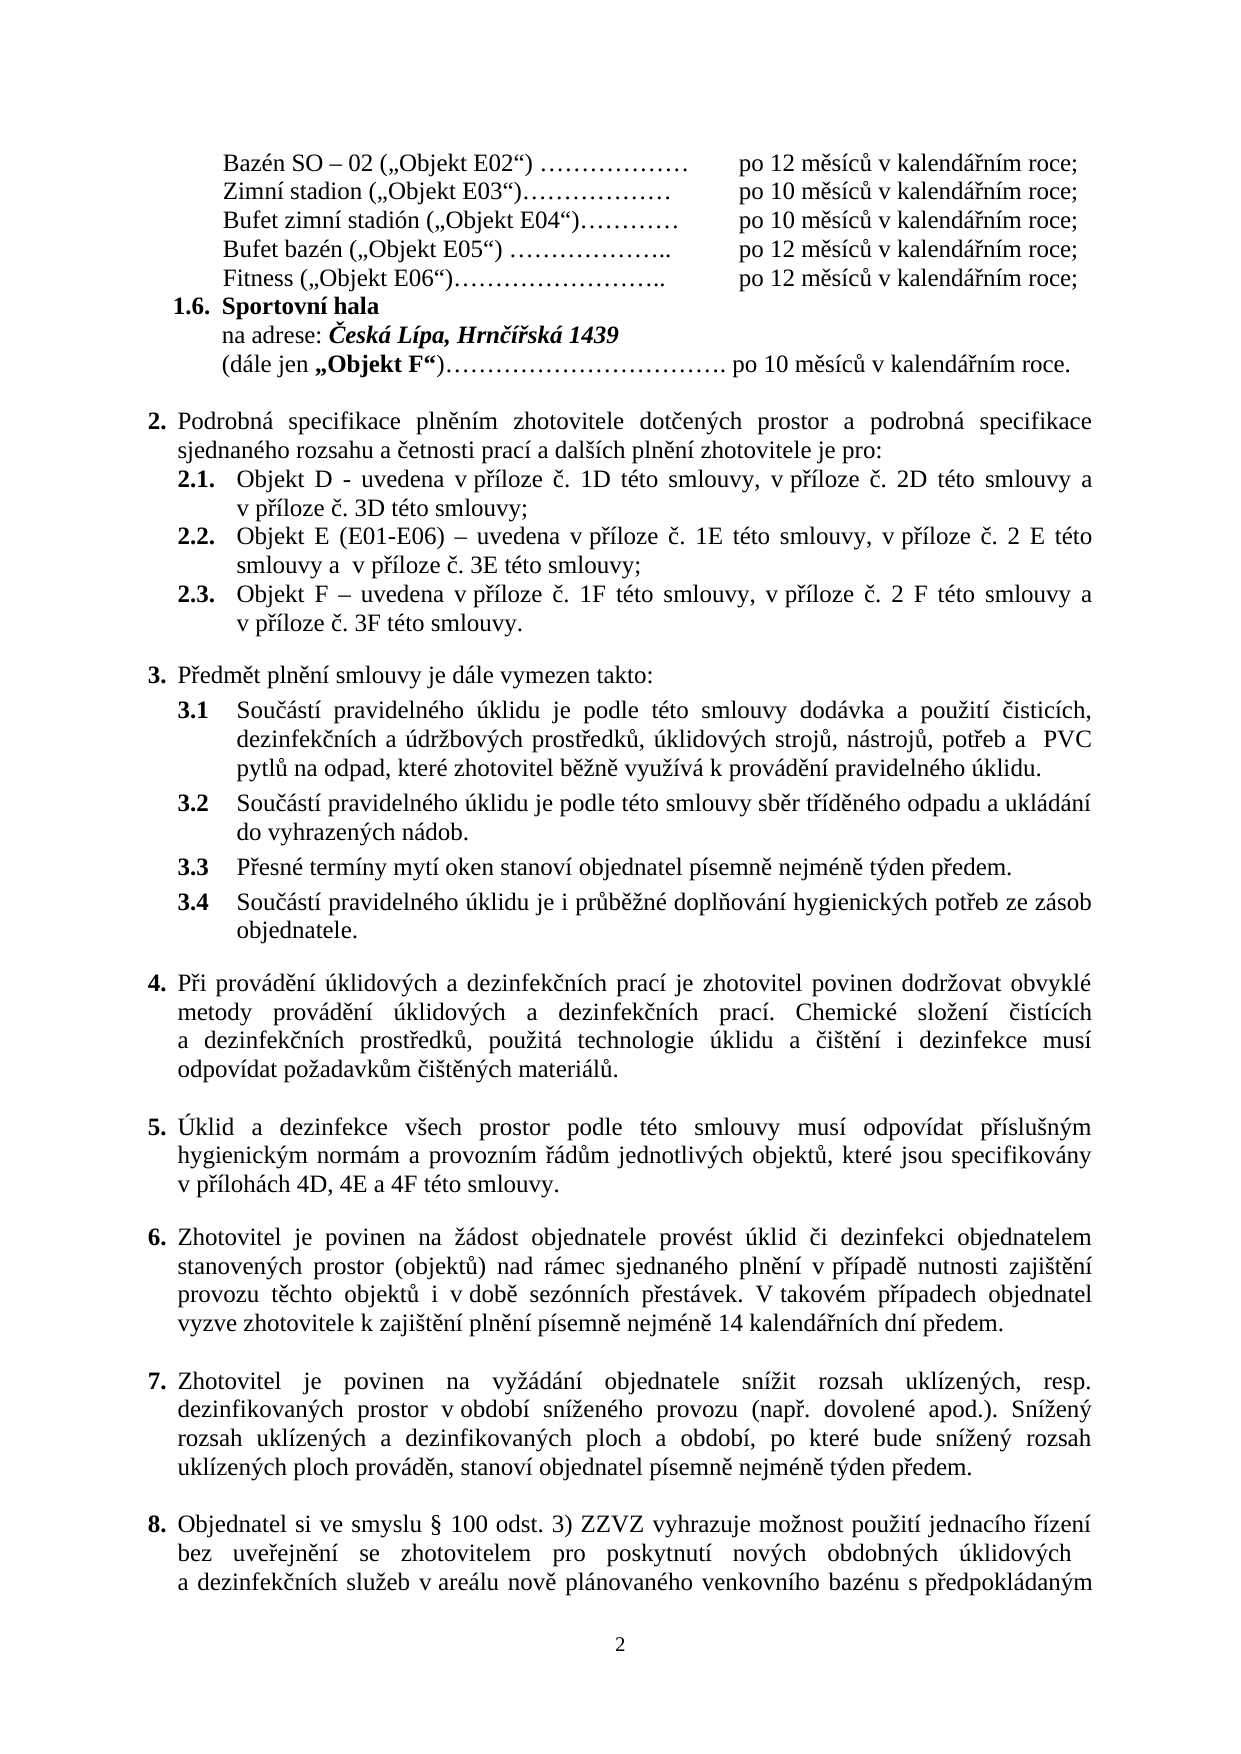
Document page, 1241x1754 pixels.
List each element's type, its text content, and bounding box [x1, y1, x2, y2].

list Při provádění úklidových a dezinfekčních prací je zhotovitel povinen dodržovat obvyklé metody provádění úklidových a dezinfekčních prací. Chemické složení čistících a dezinfekčních prostředků, použitá technologie úklidu a čištění i dezinfekce musí odpovídat požadavkům čištěných materiálů. [148, 968, 1092, 1083]
list Předmět plnění smlouvy je dále vymezen takto: [148, 660, 1092, 689]
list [148, 1509, 1092, 1596]
list Bufet zimní stadión („Objekt E04“)………… po 10 měsíců v kalendářním roce; [223, 205, 1092, 234]
list Zhotovitel je povinen na žádost objednatele provést úklid či dezinfekci objednatelem stanovených prostor (objektů) nad rámec sjednaného plnění v případě nutnosti zajištění provozu těchto objektů i v době sezónních přestávek. V takovém případech objednatel vyzve zhotovitele k zajištění plnění písemně nejméně 14 kalendářních dní předem. [148, 1222, 1092, 1337]
list Podrobná specifikace plněním zhotovitele dotčených prostor a podrobná specifikace sjednaného rozsahu a četnosti prací a dalších plnění zhotovitele je pro: [148, 406, 1092, 464]
text na adrese: Česká Lípa, Hrnčířská 1439 [148, 320, 1092, 349]
text (dále jen „Objekt F“)……………………………. po 10 měsíců v kalendářním roce. [148, 349, 1092, 378]
list Fitness („Objekt E06“)…………………….. po 12 měsíců v kalendářním roce; [223, 263, 1092, 291]
list Objekt E (E01-E06) – uvedena v příloze č. 1E této smlouvy, v příloze č. 2 E této smlouvy a v příloze č. 3E této smlouvy; [177, 521, 1092, 579]
list Součástí pravidelného úklidu je i průběžné doplňování hygienických potřeb ze zásob objednatele. [177, 887, 1092, 944]
list Součástí pravidelného úklidu je podle této smlouvy sběr tříděného odpadu a ukládání do vyhrazených nádob. [177, 788, 1092, 845]
list Zimní stadion („Objekt E03“)……………… po 10 měsíců v kalendářním roce; [223, 176, 1092, 205]
list Přesné termíny mytí oken stanoví objednatel písemně nejméně týden předem. [177, 852, 1092, 880]
list Bufet bazén („Objekt E05“) ……………….. po 12 měsíců v kalendářním roce; [223, 234, 1092, 263]
list Objekt F – uvedena v příloze č. 1F této smlouvy, v příloze č. 2 F této smlouvy a v příloze č. 3F této smlouvy. [177, 579, 1092, 636]
list Objekt D - uvedena v příloze č. 1D této smlouvy, v příloze č. 2D této smlouvy a v příloze č. 3D této smlouvy; [177, 464, 1092, 521]
list Úklid a dezinfekce všech prostor podle této smlouvy musí odpovídat příslušným hygienickým normám a provozním řádům jednotlivých objektů, které jsou specifikovány v přílohách 4D, 4E a 4F této smlouvy. [148, 1112, 1092, 1198]
text 1.6. Sportovní hala [148, 291, 1092, 320]
list Součástí pravidelného úklidu je podle této smlouvy dodávka a použití čisticích, dezinfekčních a údržbových prostředků, úklidových strojů, nástrojů, potřeb a PVC pytlů na odpad, které zhotovitel běžně využívá k provádění pravidelného úklidu. [177, 695, 1092, 782]
list Zhotovitel je povinen na vyžádání objednatele snížit rozsah uklízených, resp. dezinfikovaných prostor v období sníženého provozu (např. dovolené apod.). Snížený rozsah uklízených a dezinfikovaných ploch a období, po které bude snížený rozsah uklízených ploch prováděn, stanoví objednatel písemně nejméně týden předem. [148, 1366, 1092, 1481]
list Bazén SO – 02 („Objekt E02“) ……………… po 12 měsíců v kalendářním roce; [223, 148, 1092, 176]
